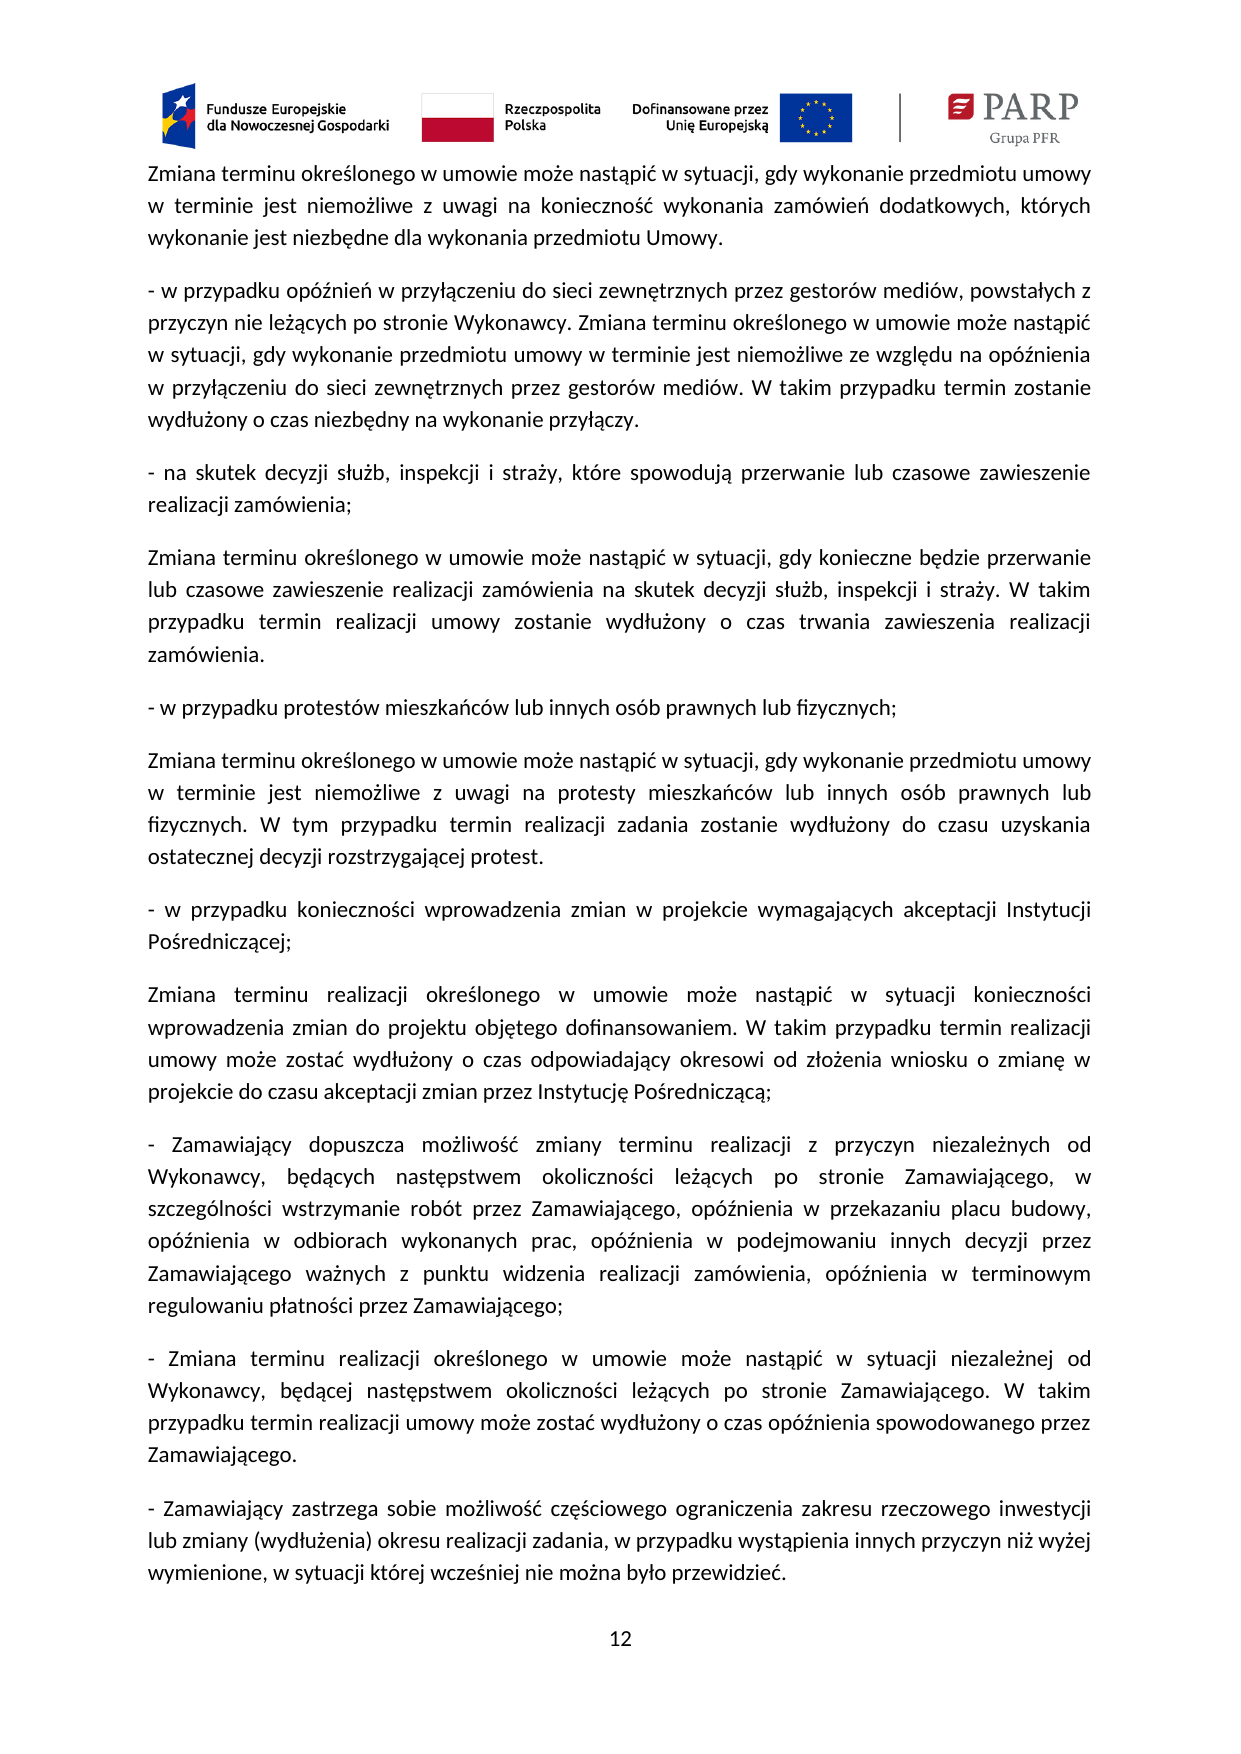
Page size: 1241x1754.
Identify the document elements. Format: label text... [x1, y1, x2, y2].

text Zmiana terminu określonego w umowie może nastąpić w sytuacji, gdy konieczne będzie przerwanie lub czasowe zawieszenie realizacji zamówienia na skutek decyzji służb, inspekcji i straży. W takim przypadku termin realizacji umowy zostanie wydłużony o czas trwania zawieszenia realizacji zamówienia. [148, 543, 1093, 668]
text - na skutek decyzji służb, inspekcji i straży, które spowodują przerwanie lub czasowe zawieszenie realizacji zamówienia; [148, 458, 1093, 518]
picture [147, 73, 1093, 159]
text - Zmiana terminu realizacji określonego w umowie może nastąpić w sytuacji niezależnej od Wykonawcy, będącej następstwem okoliczności leżących po stronie Zamawiającego. W takim przypadku termin realizacji umowy może zostać wydłużony o czas opóźnienia spowodowanego przez Zamawiającego. [148, 1344, 1093, 1469]
text - w przypadku opóźnień w przyłączeniu do sieci zewnętrznych przez gestorów mediów, powstałych z przyczyn nie leżących po stronie Wykonawcy. Zmiana terminu określonego w umowie może nastąpić w sytuacji, gdy wykonanie przedmiotu umowy w terminie jest niemożliwe ze względu na opóźnienia w przyłączeniu do sieci zewnętrznych przez gestorów mediów. W takim przypadku termin zostanie wydłużony o czas niezbędny na wykonanie przyłączy. [148, 276, 1093, 433]
text - Zamawiający dopuszcza możliwość zmiany terminu realizacji z przyczyn niezależnych od Wykonawcy, będących następstwem okoliczności leżących po stronie Zamawiającego, w szczególności wstrzymanie robót przez Zamawiającego, opóźnienia w przekazaniu placu budowy, opóźnienia w odbiorach wykonanych prac, opóźnienia w podejmowaniu innych decyzji przez Zamawiającego ważnych z punktu widzenia realizacji zamówienia, opóźnienia w terminowym regulowaniu płatności przez Zamawiającego; [148, 1130, 1093, 1319]
text Zmiana terminu realizacji określonego w umowie może nastąpić w sytuacji konieczności wprowadzenia zmian do projektu objętego dofinansowaniem. W takim przypadku termin realizacji umowy może zostać wydłużony o czas odpowiadający okresowi od złożenia wniosku o zmianę w projekcie do czasu akceptacji zmian przez Instytucję Pośredniczącą; [148, 981, 1093, 1105]
text - w przypadku konieczności wprowadzenia zmian w projekcie wymagających akceptacji Instytucji Pośredniczącej; [148, 895, 1093, 956]
text Zmiana terminu określonego w umowie może nastąpić w sytuacji, gdy wykonanie przedmiotu umowy w terminie jest niemożliwe z uwagi na konieczność wykonania zamówień dodatkowych, których wykonanie jest niezbędne dla wykonania przedmiotu Umowy. [148, 159, 1093, 251]
text Zmiana terminu określonego w umowie może nastąpić w sytuacji, gdy wykonanie przedmiotu umowy w terminie jest niemożliwe z uwagi na protesty mieszkańców lub innych osób prawnych lub fizycznych. W tym przypadku termin realizacji zadania zostanie wydłużony do czasu uzyskania ostatecznej decyzji rozstrzygającej protest. [148, 746, 1093, 870]
text - Zamawiający zastrzega sobie możliwość częściowego ograniczenia zakresu rzeczowego inwestycji lub zmiany (wydłużenia) okresu realizacji zadania, w przypadku wystąpienia innych przyczyn niż wyżej wymienione, w sytuacji której wcześniej nie można było przewidzieć. [148, 1494, 1093, 1586]
text - w przypadku protestów mieszkańców lub innych osób prawnych lub fizycznych; [148, 693, 1093, 721]
